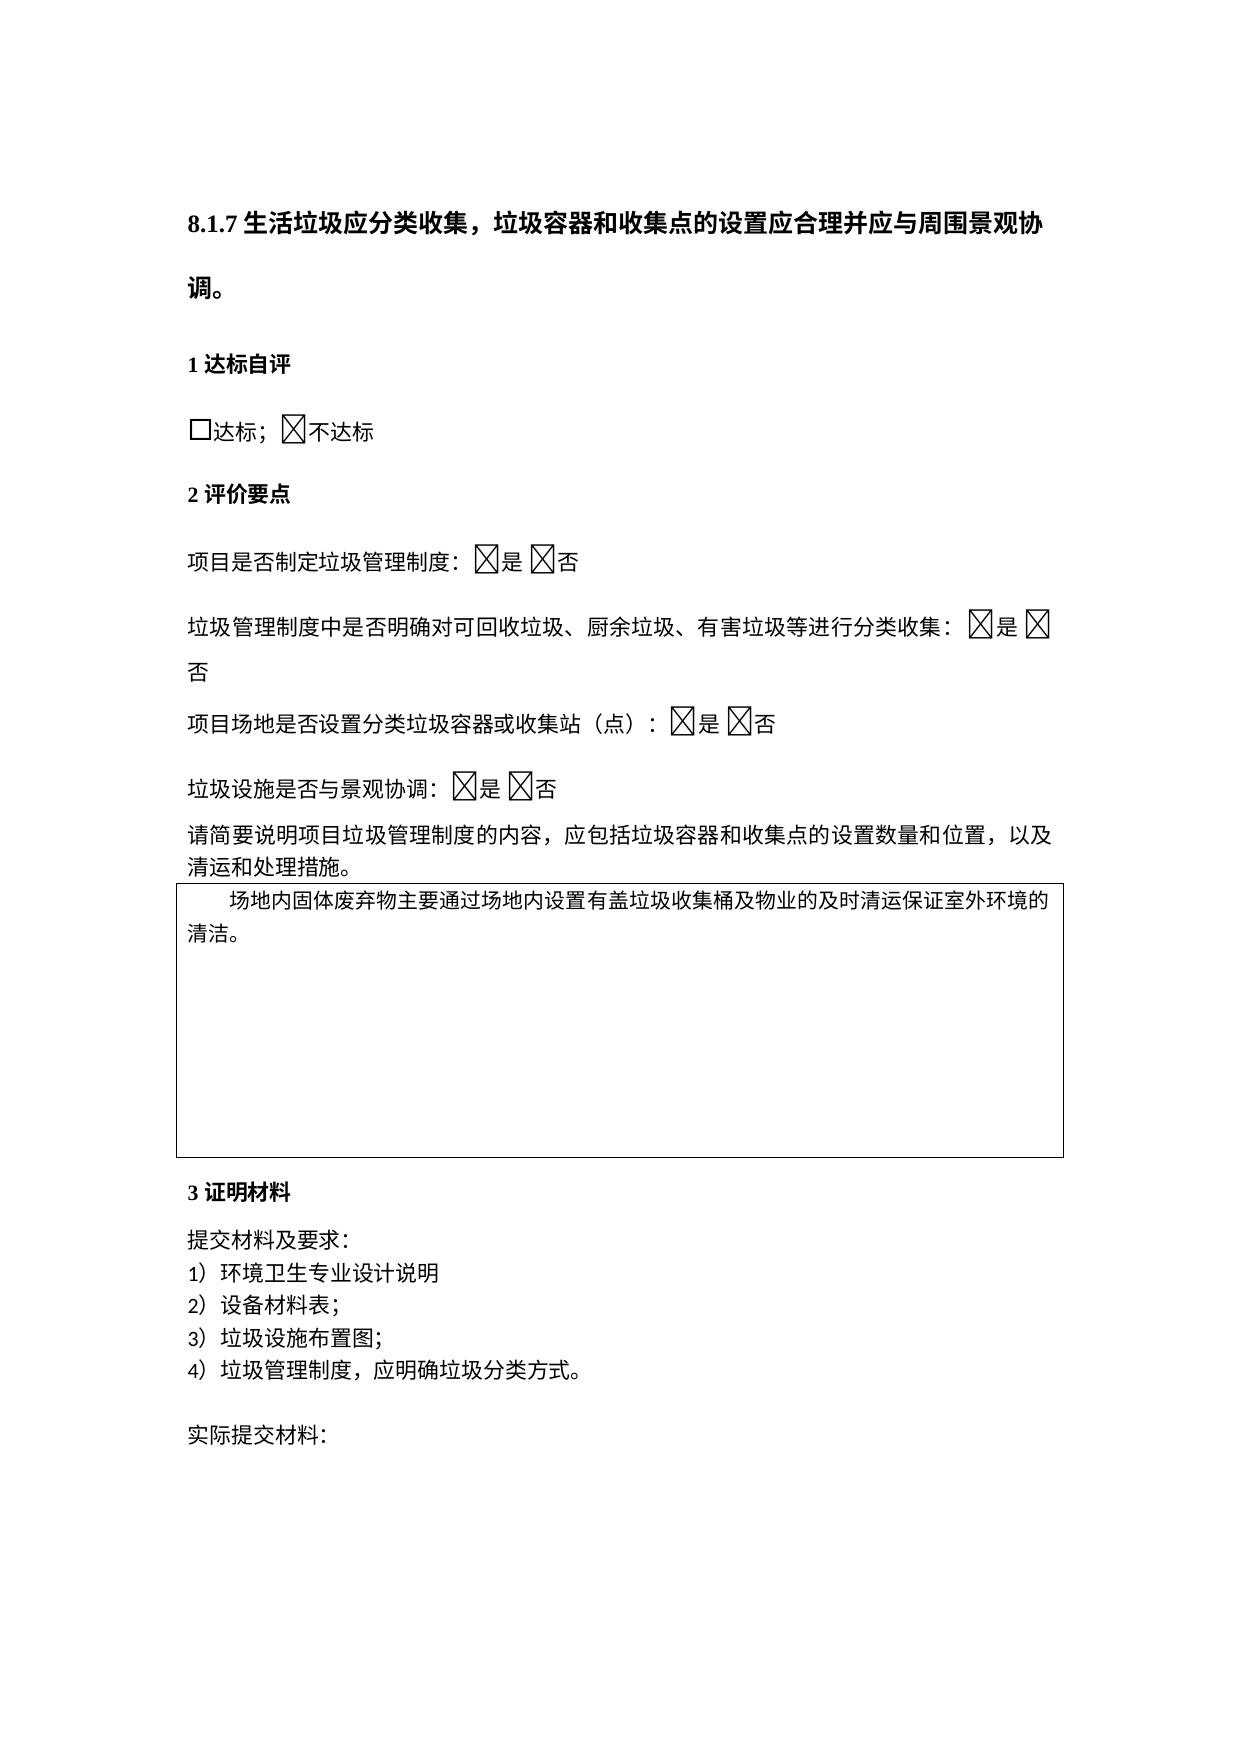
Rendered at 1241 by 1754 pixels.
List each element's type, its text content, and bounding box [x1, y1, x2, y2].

text 实际提交材料： [187, 1418, 1053, 1450]
text 项目场地是否设置分类垃圾容器或收集站（点）：是 否 [187, 687, 1053, 752]
text 3）垃圾设施布置图； [187, 1320, 1053, 1353]
text 请简要说明项目垃圾管理制度的内容，应包括垃圾容器和收集点的设置数量和位置，以及清运和处理措施。 [187, 817, 1053, 882]
text 3 证明材料 [187, 1174, 1053, 1207]
subtitle 8.1.7 生活垃圾应分类收集，垃圾容器和收集点的设置应合理并应与周围景观协调。 [187, 189, 1053, 319]
text 项目是否制定垃圾管理制度：是 否 [187, 525, 1053, 590]
text 4）垃圾管理制度，应明确垃圾分类方式。 [187, 1353, 1053, 1385]
text 1）环境卫生专业设计说明 [187, 1255, 1053, 1288]
text 2）设备材料表； [187, 1288, 1053, 1320]
text 垃圾设施是否与景观协调：是 否 [187, 752, 1053, 817]
text 1 达标自评 [187, 346, 1053, 379]
text 垃圾管理制度中是否明确对可回收垃圾、厨余垃圾、有害垃圾等进行分类收集：是 否 [187, 590, 1053, 687]
text 2 评价要点 [187, 476, 1053, 509]
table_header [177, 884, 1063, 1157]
text 提交材料及要求： [187, 1223, 1053, 1255]
text 达标；不达标 [187, 395, 1053, 460]
